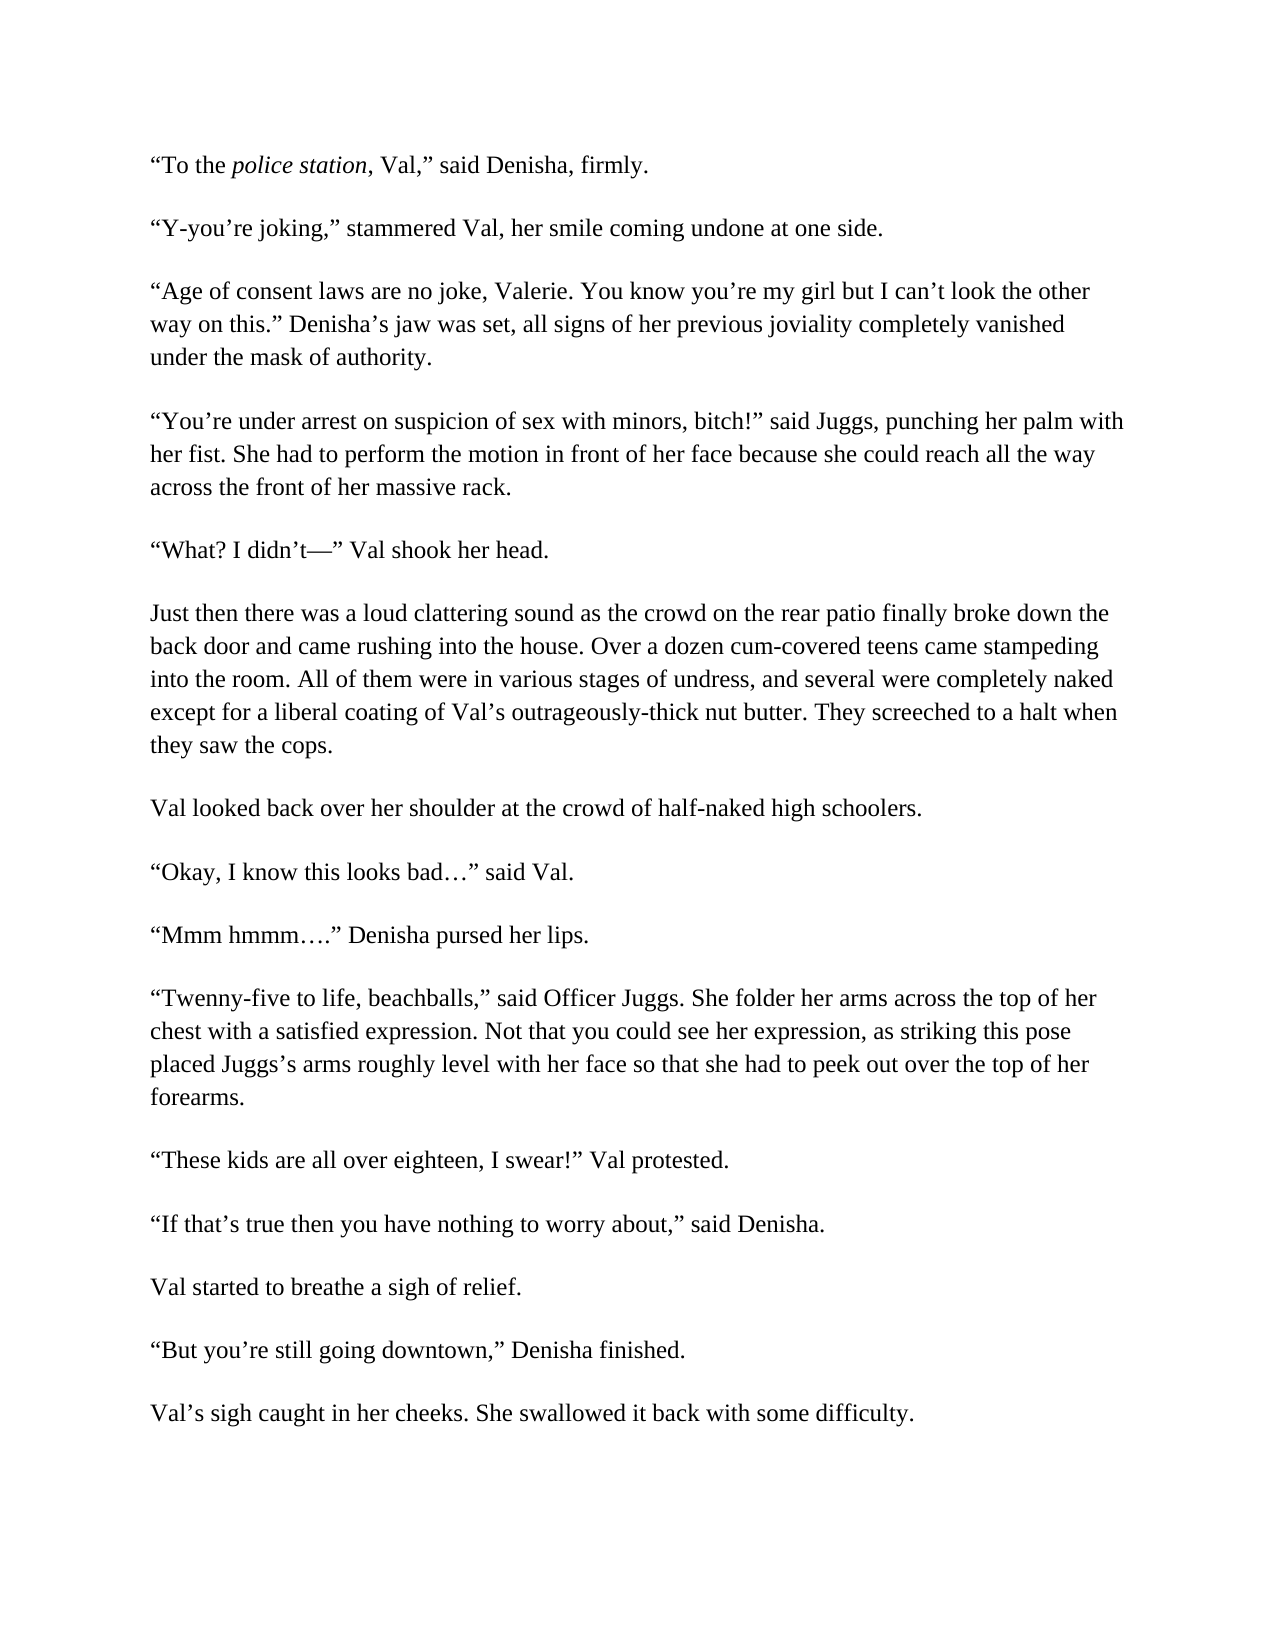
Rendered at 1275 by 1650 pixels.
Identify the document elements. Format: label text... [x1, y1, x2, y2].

text “If that’s true then you have nothing to worry about,” said Denisha. [150, 1209, 1125, 1237]
text “Okay, I know this looks bad…” said Val. [150, 857, 1125, 886]
text “To the police station, Val,” said Denisha, firmly. [150, 150, 1125, 179]
text “These kids are all over eighteen, I swear!” Val protested. [150, 1146, 1125, 1174]
text “What? I didn’t—” Val shook her head. [150, 535, 1125, 564]
text Val’s sigh caught in her cheeks. She swallowed it back with some difficulty. [150, 1398, 1125, 1427]
text “You’re under arrest on suspicion of sex with minors, bitch!” said Juggs, punching her palm with her fist. She had to perform the motion in front of her face because she could reach all the way across the front of her massive rack. [150, 406, 1125, 501]
text Val started to breathe a sigh of relief. [150, 1272, 1125, 1301]
text Just then there was a loud clattering sound as the crowd on the rear patio finally broke down the back door and came rushing into the house. Over a dozen cum-covered teens came stampeding into the room. All of them were in various stages of undress, and several were completely naked except for a liberal coating of Val’s outrageously-thick nut butter. They screeched to a halt when they saw the cops. [150, 598, 1125, 759]
text “Twenny-five to life, beachballs,” said Officer Juggs. She folder her arms across the top of her chest with a satisfied expression. Not that you could see her expression, as striking this pose placed Juggs’s arms roughly level with her face so that she had to peek out over the top of her forearms. [150, 983, 1125, 1111]
text “Y-you’re joking,” stammered Val, her smile coming undone at one side. [150, 213, 1125, 242]
text “Mmm hmmm….” Denisha pursed her lips. [150, 920, 1125, 949]
text Val looked back over her shoulder at the crowd of half-naked high schoolers. [150, 793, 1125, 822]
text “But you’re still going downtown,” Denisha finished. [150, 1335, 1125, 1364]
text “Age of consent laws are no joke, Valerie. You know you’re my girl but I can’t look the other way on this.” Denisha’s jaw was set, all signs of her previous joviality completely vanished under the mask of authority. [150, 276, 1125, 371]
